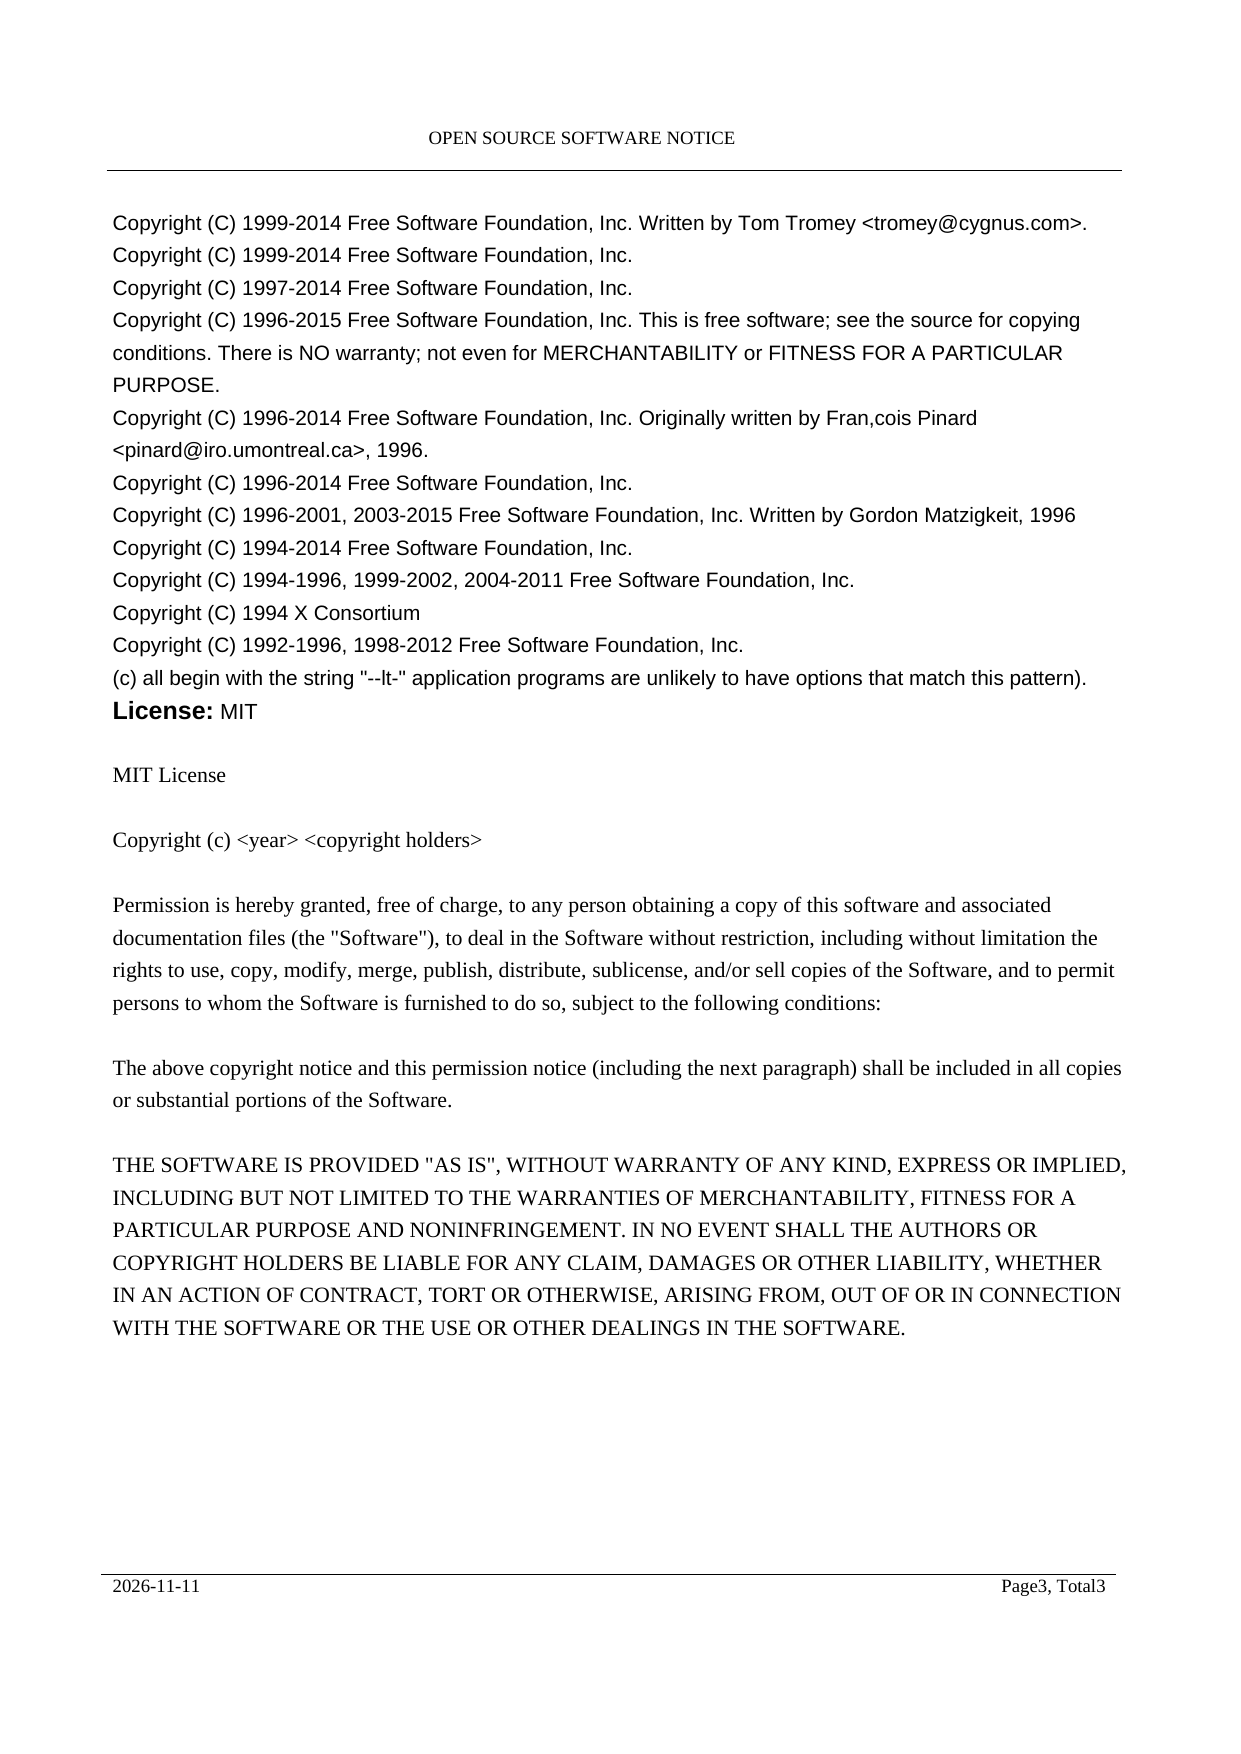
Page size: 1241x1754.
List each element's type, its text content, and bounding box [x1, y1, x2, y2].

text Copyright (C) 1996-2014 Free Software Foundation, Inc. [112, 466, 1128, 499]
text Copyright (C) 1994-2014 Free Software Foundation, Inc. [112, 531, 1128, 564]
text Copyright (C) 1994 X Consortium [112, 596, 1128, 629]
text Copyright (C) 1999-2014 Free Software Foundation, Inc. [112, 239, 1128, 271]
text Copyright (C) 1999-2014 Free Software Foundation, Inc. Written by Tom Tromey <tromey@cygnus.com>. [112, 206, 1128, 239]
text Copyright (C) 1997-2014 Free Software Foundation, Inc. [112, 271, 1128, 304]
text Copyright (C) 1996-2015 Free Software Foundation, Inc. This is free software; see the source for copying conditions. There is NO warranty; not even for MERCHANTABILITY or FITNESS FOR A PARTICULAR PURPOSE. [112, 304, 1128, 401]
text Copyright (C) 1996-2014 Free Software Foundation, Inc. Originally written by Fran,cois Pinard <pinard@iro.umontreal.ca>, 1996. [112, 401, 1128, 466]
text Copyright (C) 1996-2001, 2003-2015 Free Software Foundation, Inc. Written by Gordon Matzigkeit, 1996 [112, 499, 1128, 531]
text Copyright (C) 1992-1996, 1998-2012 Free Software Foundation, Inc. [112, 629, 1128, 661]
text (c) all begin with the string "--lt-" application programs are unlikely to have options that match this pattern). [112, 661, 1128, 694]
text Copyright (C) 1994-1996, 1999-2002, 2004-2011 Free Software Foundation, Inc. [112, 564, 1128, 596]
text License: MIT MIT License Copyright (c) <year> <copyright holders> Permission is hereby granted, free of charge, to any person obtaining a copy of this software and associated documentation files (the "Software"), to deal in the Software without restriction, including without limitation the rights to use, copy, modify, merge, publish, distribute, sublicense, and/or sell copies of the Software, and to permit persons to whom the Software is furnished to do so, subject to the following conditions: The above copyright notice and this permission notice (including the next paragraph) shall be included in all copies or substantial portions of the Software. THE SOFTWARE IS PROVIDED "AS IS", WITHOUT WARRANTY OF ANY KIND, EXPRESS OR IMPLIED, INCLUDING BUT NOT LIMITED TO THE WARRANTIES OF MERCHANTABILITY, FITNESS FOR A PARTICULAR PURPOSE AND NONINFRINGEMENT. IN NO EVENT SHALL THE AUTHORS OR COPYRIGHT HOLDERS BE LIABLE FOR ANY CLAIM, DAMAGES OR OTHER LIABILITY, WHETHER IN AN ACTION OF CONTRACT, TORT OR OTHERWISE, ARISING FROM, OUT OF OR IN CONNECTION WITH THE SOFTWARE OR THE USE OR OTHER DEALINGS IN THE SOFTWARE. [112, 694, 1128, 1344]
